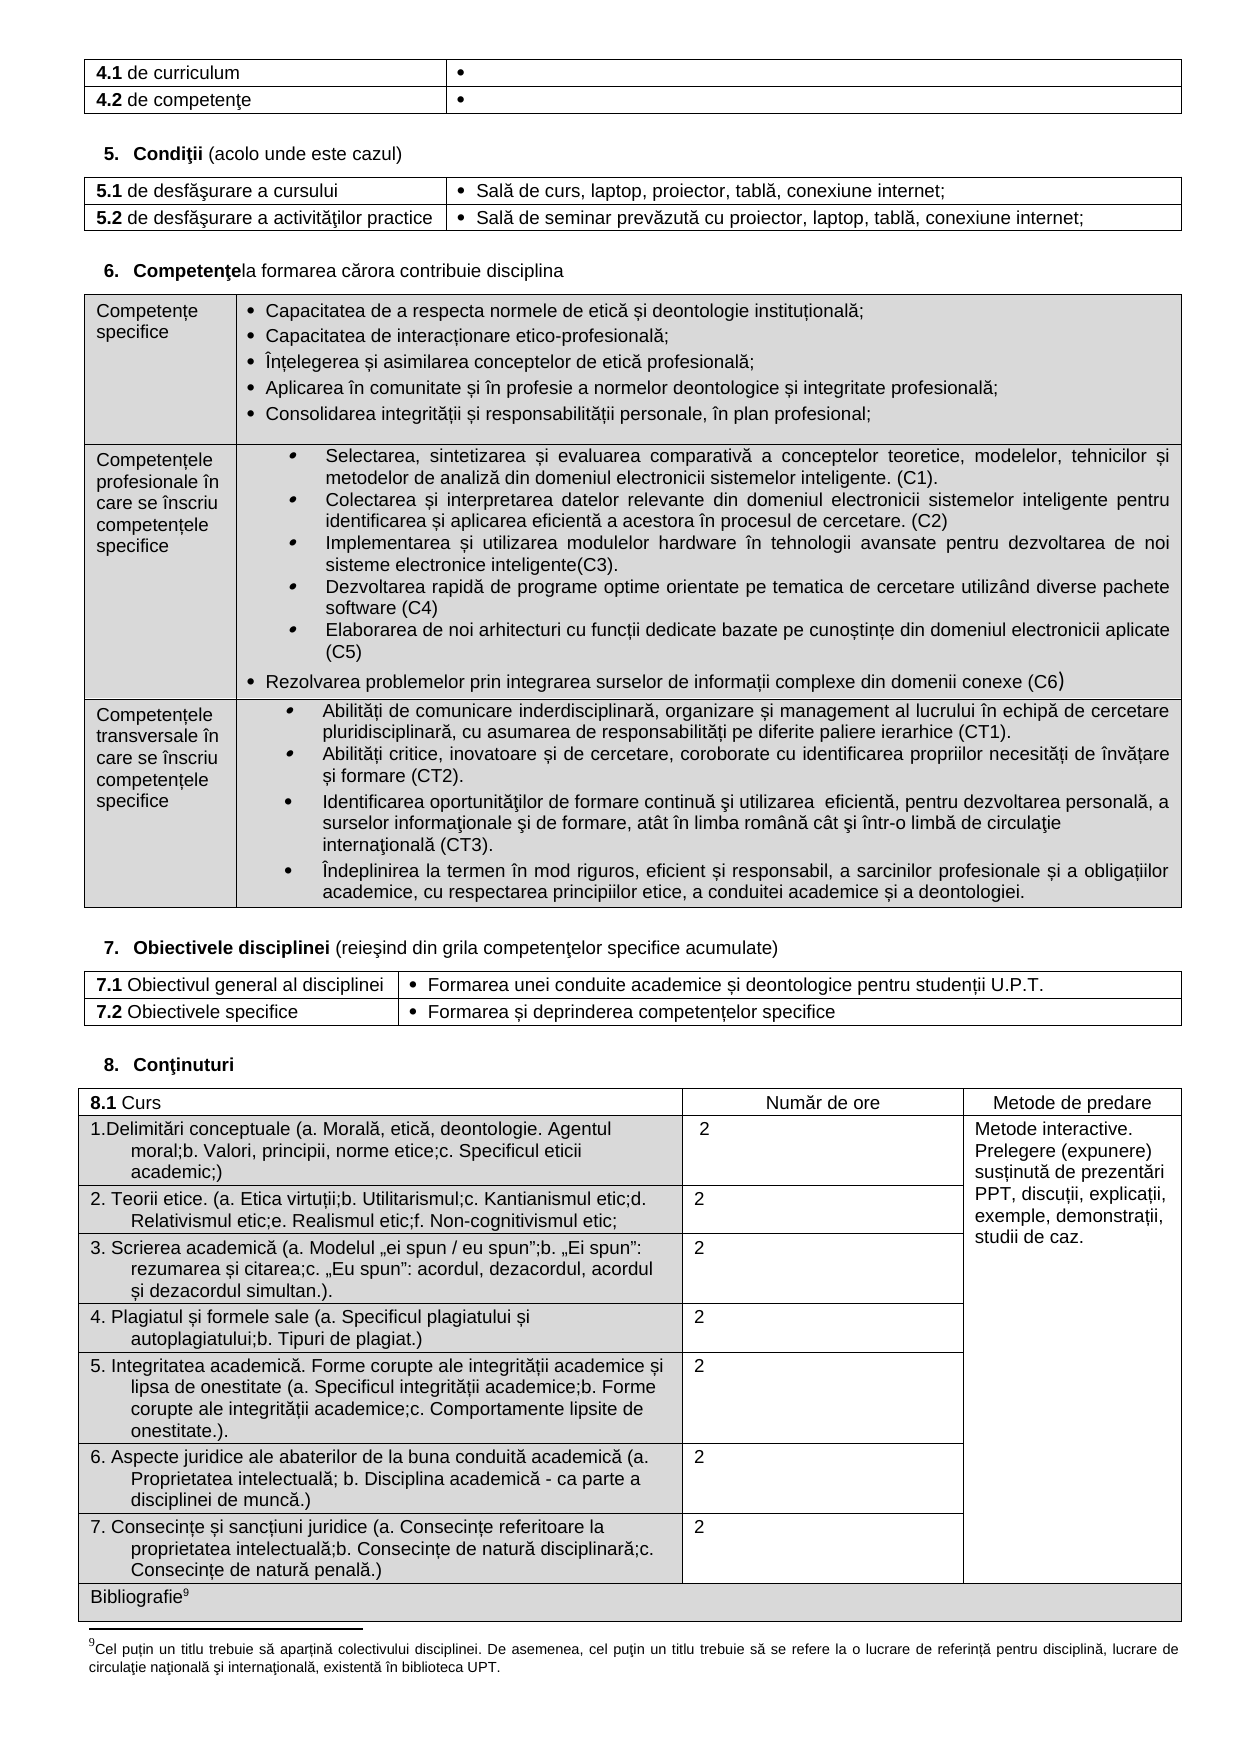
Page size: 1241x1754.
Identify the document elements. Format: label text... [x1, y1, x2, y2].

table_cell 2 [683, 1186, 963, 1233]
table_cell 6. Aspecte juridice ale abaterilor de la buna conduită academică (a. Proprietatea intelectuală; b. Disciplina academică - ca parte a disciplinei de muncă.) [79, 1444, 682, 1513]
table_cell 2 [683, 1514, 963, 1583]
table_cell 1.Delimitări conceptuale (a. Morală, etică, deontologie. Agentul moral;b. Valori, principii, norme etice;c. Specificul eticii academic;) [79, 1116, 682, 1185]
table_cell Selectarea, sintetizarea și evaluarea comparativă a conceptelor teoretice, modelelor, tehnicilor și metodelor de analiză din domeniul electronicii sistemelor inteligente. (C1). Colectarea și interpretarea datelor relevante din domeniul electronicii sistemelor inteligente pentru identificarea și aplicarea eficientă a acestora în procesul de cercetare. (C2) Implementarea și utilizarea modulelor hardware în tehnologii avansate pentru dezvoltarea de noi sisteme electronice inteligente(C3). Dezvoltarea rapidă de programe optime orientate pe tematica de cercetare utilizând diverse pachete software (C4) Elaborarea de noi arhitecturi cu funcții dedicate bazate pe cunoștințe din domeniul electronicii aplicate (C5) Rezolvarea problemelor prin integrarea surselor de informații complexe din domenii conexe (C6) [237, 445, 1181, 698]
table_header 5.1 de desfăşurare a cursului [85, 178, 446, 203]
table_cell 4. Plagiatul și formele sale (a. Specificul plagiatului și autoplagiatului;b. Tipuri de plagiat.) [79, 1304, 682, 1352]
text 7. Obiectivele disciplinei (reieşind din grila competenţelor specifice acumulate) [103, 937, 1181, 958]
text 8. Conţinuturi [103, 1054, 1181, 1076]
table_cell 2 [683, 1234, 963, 1303]
table_header Formarea unei conduite academice și deontologice pentru studenții U.P.T. [399, 972, 1181, 998]
table_header 4.1 de curriculum [85, 60, 446, 86]
table_cell 5.2 de desfăşurare a activităţilor practice [85, 205, 446, 230]
table_header Metode de predare [964, 1089, 1181, 1115]
text 5. Condiţii (acolo unde este cazul) [103, 143, 1181, 164]
table_cell Abilități de comunicare inderdisciplinară, organizare și management al lucrului în echipă de cercetare pluridisciplinară, cu asumarea de responsabilități pe diferite paliere ierarhice (CT1). Abilități critice, inovatoare și de cercetare, coroborate cu identificarea propriilor necesități de învățare și formare (CT2). Identificarea oportunităţilor de formare continuă şi utilizarea eficientă, pentru dezvoltarea personală, a surselor informaţionale şi de formare, atât în limba română cât şi într-o limbă de circulaţie internaţională (CT3). Îndeplinirea la termen în mod riguros, eficient și responsabil, a sarcinilor profesionale și a obligațiilor academice, cu respectarea principiilor etice, a conduitei academice și a deontologiei. [237, 700, 1181, 907]
table_cell 2 [683, 1444, 963, 1513]
table_header Număr de ore [683, 1089, 963, 1115]
table_cell 7. Consecințe și sancțiuni juridice (a. Consecințe referitoare la proprietatea intelectuală;b. Consecințe de natură disciplinară;c. Consecințe de natură penală.) [79, 1514, 682, 1583]
table_header [447, 60, 1181, 86]
table_header Competențe specifice [85, 295, 236, 444]
table_cell 7.2 Obiectivele specifice [85, 999, 398, 1024]
table_header 7.1 Obiectivul general al disciplinei [85, 972, 398, 998]
table_header 8.1 Curs [79, 1089, 682, 1115]
table_cell 2. Teorii etice. (a. Etica virtuții;b. Utilitarismul;c. Kantianismul etic;d. Relativismul etic;e. Realismul etic;f. Non-cognitivismul etic; [79, 1186, 682, 1233]
text 6. Competenţela formarea cărora contribuie disciplina [103, 260, 1181, 282]
table_cell 2 [683, 1304, 963, 1352]
table_cell Competențele profesionale în care se înscriu competențele specifice [85, 445, 236, 698]
table_cell 4.2 de competenţe [85, 87, 446, 113]
table_cell 2 [683, 1116, 963, 1185]
table_cell 2 [683, 1353, 963, 1443]
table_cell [79, 1584, 1181, 1621]
table_cell Competențele transversale în care se înscriu competențele specifice [85, 700, 236, 907]
table_cell [447, 87, 1181, 113]
table_cell 3. Scrierea academică (a. Modelul „ei spun / eu spun”;b. „Ei spun”: rezumarea și citarea;c. „Eu spun”: acordul, dezacordul, acordul și dezacordul simultan.). [79, 1234, 682, 1303]
table_header Capacitatea de a respecta normele de etică și deontologie instituțională; Capacitatea de interacționare etico-profesională; Înțelegerea și asimilarea conceptelor de etică profesională; Aplicarea în comunitate și în profesie a normelor deontologice și integritate profesională; Consolidarea integrității și responsabilității personale, în plan profesional; [237, 295, 1181, 444]
table_cell Metode interactive. Prelegere (expunere) susținută de prezentări PPT, discuții, explicații, exemple, demonstrații, studii de caz. [964, 1116, 1181, 1583]
table_cell Formarea și deprinderea competențelor specifice [399, 999, 1181, 1024]
table_header Sală de curs, laptop, proiector, tablă, conexiune internet; [447, 178, 1181, 203]
table_cell Sală de seminar prevăzută cu proiector, laptop, tablă, conexiune internet; [447, 205, 1181, 230]
table_cell 5. Integritatea academică. Forme corupte ale integrității academice și lipsa de onestitate (a. Specificul integrității academice;b. Forme corupte ale integrității academice;c. Comportamente lipsite de onestitate.). [79, 1353, 682, 1443]
